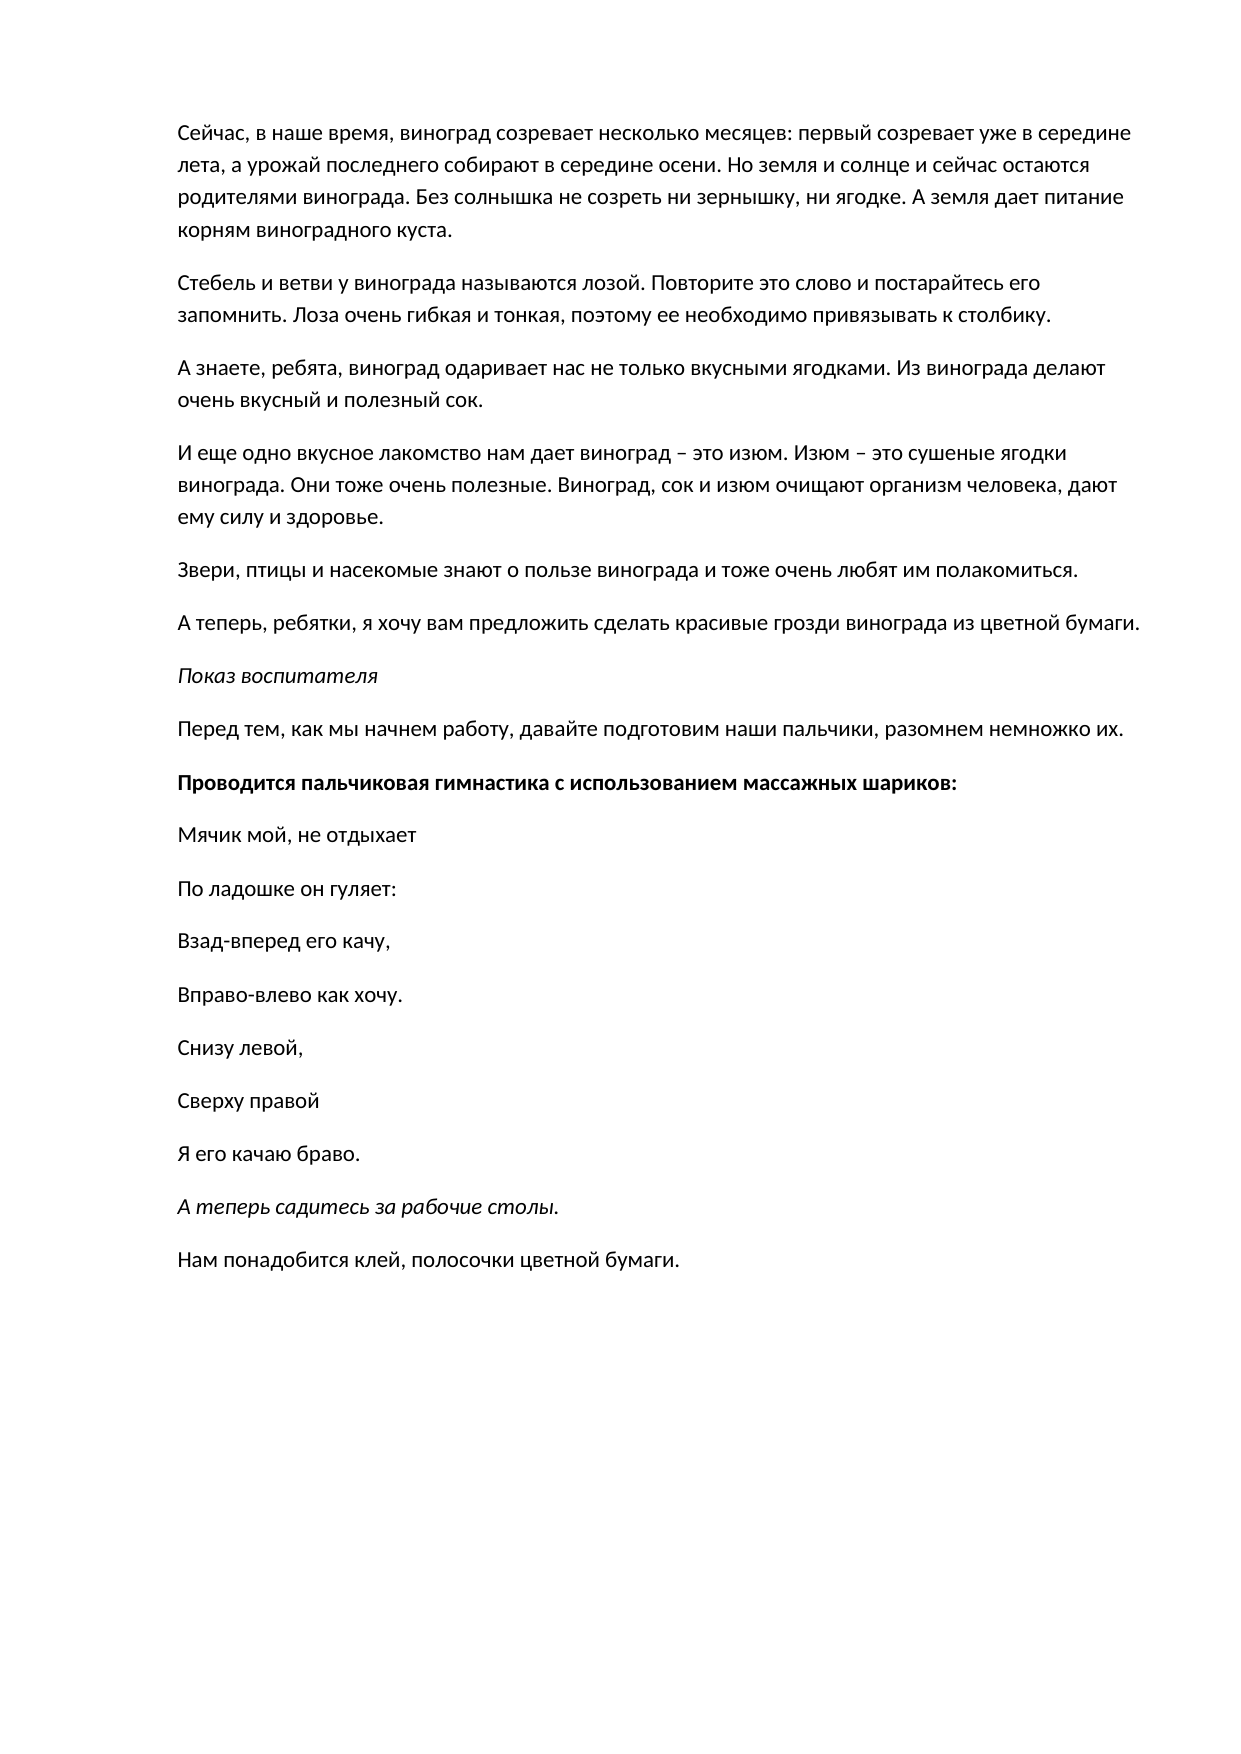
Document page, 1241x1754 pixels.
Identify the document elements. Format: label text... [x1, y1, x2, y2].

text Показ воспитателя [177, 662, 1152, 689]
text Перед тем, как мы начнем работу, давайте подготовим наши пальчики, разомнем немножко их. [177, 714, 1152, 743]
text Взад-вперед его качу, [177, 927, 1152, 955]
text Звери, птицы и насекомые знают о пользе винограда и тоже очень любят им полакомиться. [177, 556, 1152, 583]
text А теперь садитесь за рабочие столы. [177, 1192, 1152, 1220]
text Я его качаю браво. [177, 1139, 1152, 1167]
text Сейчас, в наше время, виноград созревает несколько месяцев: первый созревает уже в середине лета, а урожай последнего собирают в середине осени. Но земля и солнце и сейчас остаются родителями винограда. Без солнышка не созреть ни зернышку, ни ягодке. А земля дает питание корням виноградного куста. [177, 118, 1152, 243]
text Сверху правой [177, 1086, 1152, 1114]
text Нам понадобится клей, полосочки цветной бумаги. [177, 1245, 1152, 1273]
text А теперь, ребятки, я хочу вам предложить сделать красивые грозди винограда из цветной бумаги. [177, 608, 1152, 637]
text И еще одно вкусное лакомство нам дает виноград – это изюм. Изюм – это сушеные ягодки винограда. Они тоже очень полезные. Виноград, сок и изюм очищают организм человека, дают ему силу и здоровье. [177, 438, 1152, 531]
text А знаете, ребята, виноград одаривает нас не только вкусными ягодками. Из винограда делают очень вкусный и полезный сок. [177, 353, 1152, 413]
text Стебель и ветви у винограда называются лозой. Повторите это слово и постарайтесь его запомнить. Лоза очень гибкая и тонкая, поэтому ее необходимо привязывать к столбику. [177, 268, 1152, 328]
text Проводится пальчиковая гимнастика с использованием массажных шариков: [177, 768, 1152, 796]
text Вправо-влево как хочу. [177, 980, 1152, 1008]
text По ладошке он гуляет: [177, 874, 1152, 902]
text Снизу левой, [177, 1033, 1152, 1061]
text Мячик мой, не отдыхает [177, 821, 1152, 849]
